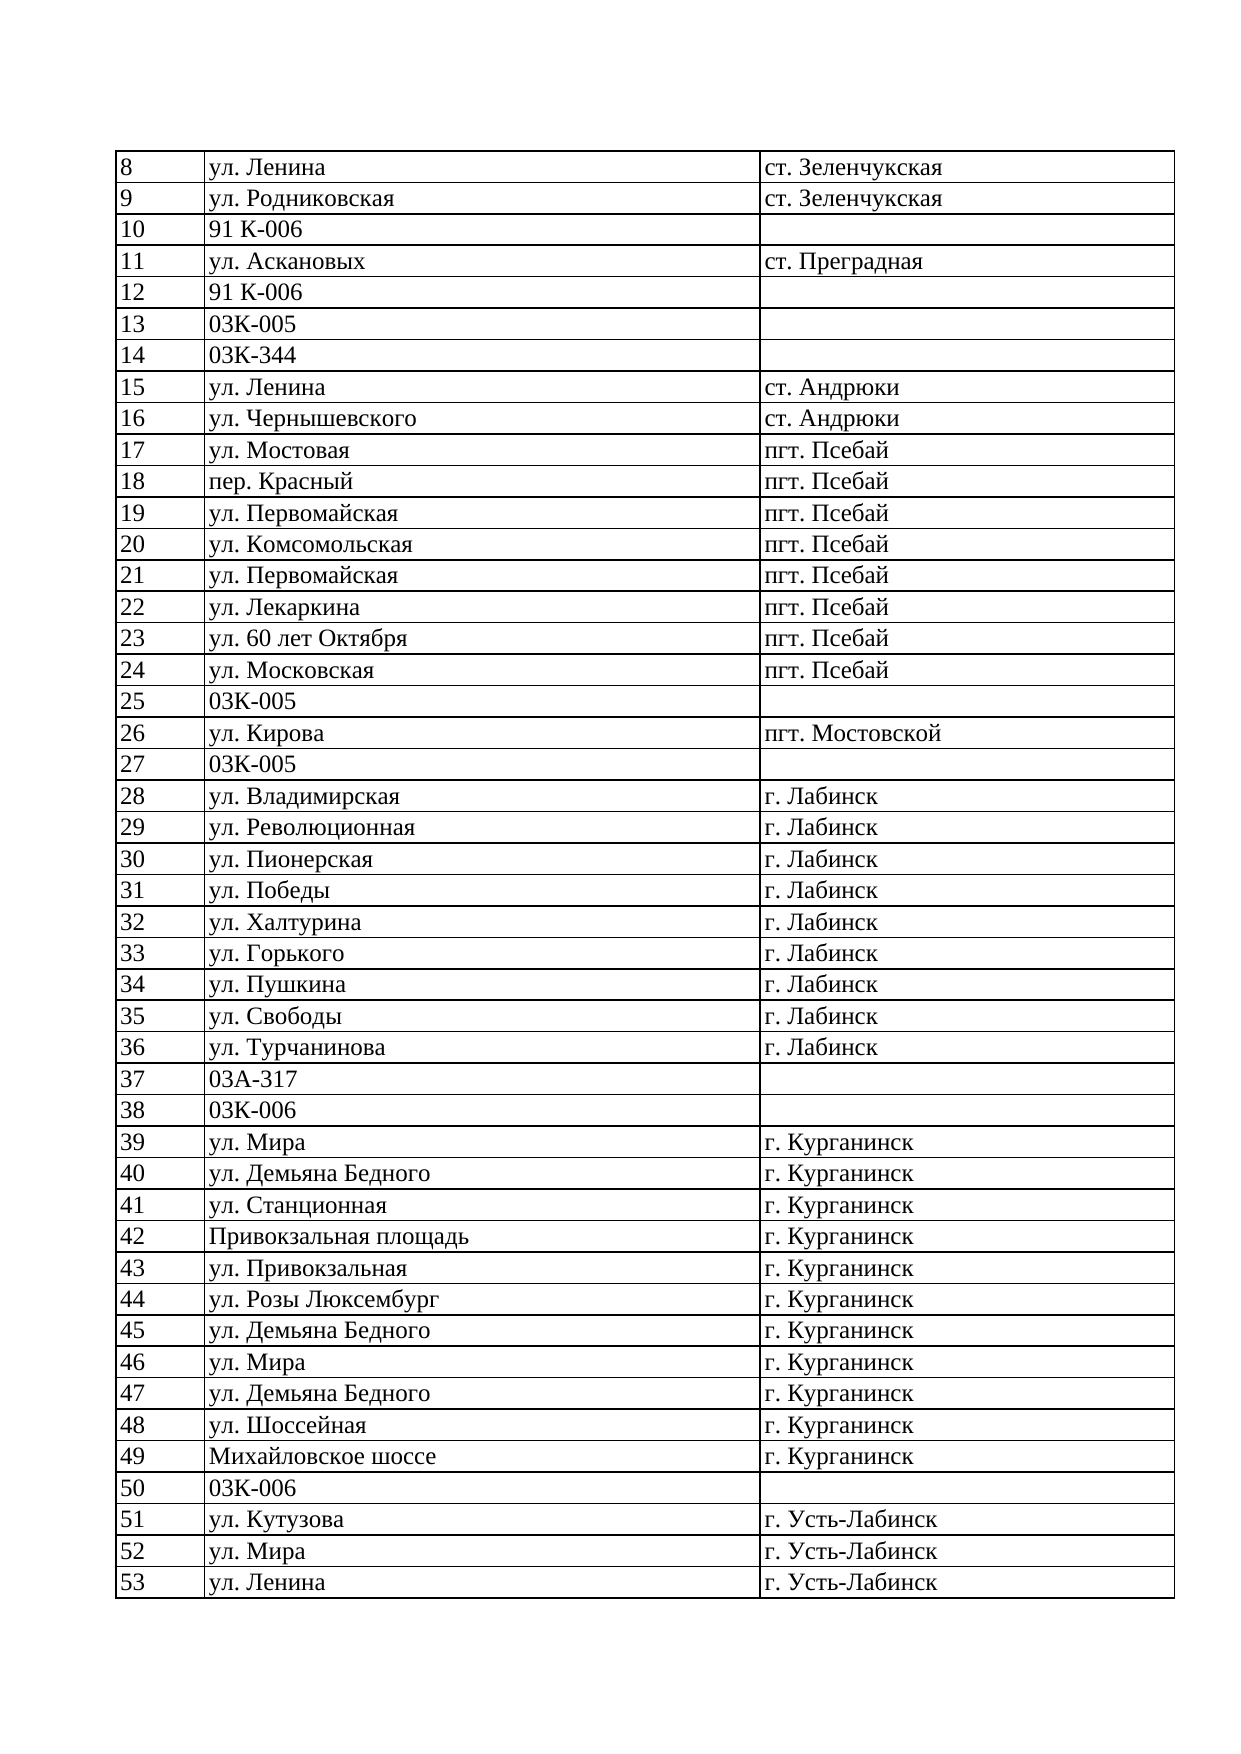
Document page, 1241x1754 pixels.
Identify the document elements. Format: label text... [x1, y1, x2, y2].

table_cell 03К-006 [205, 1473, 759, 1503]
table_cell 25 [117, 686, 204, 716]
table_cell 42 [117, 1221, 204, 1251]
table_cell 48 [117, 1410, 204, 1440]
table_cell 27 [117, 749, 204, 779]
table_cell 33 [117, 938, 204, 968]
table_cell ул. Станционная [205, 1190, 759, 1219]
table_cell ул. Первомайская [205, 498, 759, 527]
table_cell [761, 277, 1174, 307]
table_cell ул. Турчанинова [205, 1032, 759, 1062]
table_cell г. Лабинск [761, 781, 1174, 811]
table_cell 03К-344 [205, 340, 759, 370]
table_cell 39 [117, 1127, 204, 1157]
table_cell г. Лабинск [761, 970, 1174, 999]
table_cell г. Курганинск [761, 1158, 1174, 1188]
table_cell пгт. Псебай [761, 592, 1174, 622]
table_cell пгт. Псебай [761, 498, 1174, 527]
table_cell ст. Зеленчукская [761, 183, 1174, 213]
table_cell 03К-005 [205, 309, 759, 339]
table_cell 41 [117, 1190, 204, 1219]
table_cell ул. Родниковская [205, 183, 759, 213]
table_cell пгт. Псебай [761, 623, 1174, 653]
table_cell ул. Ленина [205, 152, 759, 181]
table_cell [761, 686, 1174, 716]
table_cell 03К-005 [205, 686, 759, 716]
table_cell 03К-005 [205, 749, 759, 779]
table_cell 53 [117, 1567, 204, 1597]
table_cell ул. Мостовая [205, 435, 759, 464]
table_cell ул. Шоссейная [205, 1410, 759, 1440]
table_cell 43 [117, 1253, 204, 1282]
table_cell г. Курганинск [761, 1190, 1174, 1219]
table_cell ул. Демьяна Бедного [205, 1158, 759, 1188]
table_cell 35 [117, 1001, 204, 1031]
table_cell 26 [117, 718, 204, 748]
table_cell 18 [117, 466, 204, 496]
table_cell 28 [117, 781, 204, 811]
table_cell [761, 309, 1174, 339]
table_cell ул. Мира [205, 1127, 759, 1157]
table_cell г. Лабинск [761, 844, 1174, 873]
table_cell Михайловское шоссе [205, 1441, 759, 1471]
table_cell ул. Московская [205, 655, 759, 685]
table_cell г. Курганинск [761, 1316, 1174, 1345]
table_cell 12 [117, 277, 204, 307]
table_cell 20 [117, 529, 204, 559]
table_cell пер. Красный [205, 466, 759, 496]
table_cell ул. Ленина [205, 1567, 759, 1597]
table_cell ул. Халтурина [205, 907, 759, 936]
table_cell пгт. Псебай [761, 466, 1174, 496]
table_cell 16 [117, 403, 204, 433]
table_cell ул. Ленина [205, 372, 759, 402]
table_cell ул. Чернышевского [205, 403, 759, 433]
table_cell пгт. Псебай [761, 561, 1174, 590]
table_cell 11 [117, 246, 204, 276]
table_cell г. Лабинск [761, 1032, 1174, 1062]
table_cell ст. Зеленчукская [761, 152, 1174, 181]
table_cell 29 [117, 812, 204, 842]
table_cell ул. Пионерская [205, 844, 759, 873]
table_cell 38 [117, 1095, 204, 1125]
table_cell г. Курганинск [761, 1378, 1174, 1408]
table_cell 47 [117, 1378, 204, 1408]
table_cell пгт. Псебай [761, 655, 1174, 685]
table_cell ул. Аскановых [205, 246, 759, 276]
table_cell 37 [117, 1064, 204, 1094]
table_cell 14 [117, 340, 204, 370]
table_cell г. Усть-Лабинск [761, 1504, 1174, 1534]
table_cell [761, 749, 1174, 779]
table_cell 03А-317 [205, 1064, 759, 1094]
table_cell пгт. Мостовской [761, 718, 1174, 748]
table_cell ул. Демьяна Бедного [205, 1316, 759, 1345]
table_cell г. Курганинск [761, 1410, 1174, 1440]
table_cell ул. Владимирская [205, 781, 759, 811]
table_cell ул. 60 лет Октября [205, 623, 759, 653]
table_cell 15 [117, 372, 204, 402]
table_cell г. Лабинск [761, 1001, 1174, 1031]
table_cell 17 [117, 435, 204, 464]
table_cell 91 К-006 [205, 215, 759, 244]
table_cell ст. Андрюки [761, 403, 1174, 433]
table_cell ул. Комсомольская [205, 529, 759, 559]
table_cell [761, 1064, 1174, 1094]
table_cell ул. Горького [205, 938, 759, 968]
table_cell [761, 1095, 1174, 1125]
table_cell г. Курганинск [761, 1347, 1174, 1377]
table_cell Привокзальная площадь [205, 1221, 759, 1251]
table_cell [761, 340, 1174, 370]
table_cell [761, 1473, 1174, 1503]
table_cell [761, 215, 1174, 244]
table_cell 36 [117, 1032, 204, 1062]
table_cell г. Лабинск [761, 938, 1174, 968]
table_cell 10 [117, 215, 204, 244]
table_cell 24 [117, 655, 204, 685]
table_cell ул. Лекаркина [205, 592, 759, 622]
table_cell ст. Преградная [761, 246, 1174, 276]
table_cell ул. Кирова [205, 718, 759, 748]
table_cell 13 [117, 309, 204, 339]
table_cell ул. Мира [205, 1536, 759, 1566]
table_cell 32 [117, 907, 204, 936]
table_cell 22 [117, 592, 204, 622]
table_cell пгт. Псебай [761, 529, 1174, 559]
table_cell ст. Андрюки [761, 372, 1174, 402]
table_cell ул. Победы [205, 875, 759, 905]
table_cell 40 [117, 1158, 204, 1188]
table_cell 8 [117, 152, 204, 181]
table_cell 34 [117, 970, 204, 999]
table_cell 03К-006 [205, 1095, 759, 1125]
table_cell г. Курганинск [761, 1284, 1174, 1314]
table_cell 44 [117, 1284, 204, 1314]
table_cell пгт. Псебай [761, 435, 1174, 464]
table_cell ул. Революционная [205, 812, 759, 842]
table_cell г. Курганинск [761, 1127, 1174, 1157]
table_cell ул. Привокзальная [205, 1253, 759, 1282]
table_cell г. Усть-Лабинск [761, 1567, 1174, 1597]
table_cell ул. Свободы [205, 1001, 759, 1031]
table_cell 21 [117, 561, 204, 590]
table_cell г. Курганинск [761, 1221, 1174, 1251]
table_cell ул. Пушкина [205, 970, 759, 999]
table_cell 49 [117, 1441, 204, 1471]
table_cell 51 [117, 1504, 204, 1534]
table_cell г. Усть-Лабинск [761, 1536, 1174, 1566]
table_cell г. Лабинск [761, 812, 1174, 842]
table_cell ул. Мира [205, 1347, 759, 1377]
table_cell 9 [117, 183, 204, 213]
table_cell г. Курганинск [761, 1441, 1174, 1471]
table_cell 31 [117, 875, 204, 905]
table_cell 46 [117, 1347, 204, 1377]
table_cell ул. Демьяна Бедного [205, 1378, 759, 1408]
table_cell 45 [117, 1316, 204, 1345]
table_cell 19 [117, 498, 204, 527]
table_cell 23 [117, 623, 204, 653]
table_cell 50 [117, 1473, 204, 1503]
table_cell г. Лабинск [761, 907, 1174, 936]
table_cell 30 [117, 844, 204, 873]
table_cell г. Лабинск [761, 875, 1174, 905]
table_cell 91 К-006 [205, 277, 759, 307]
table_cell ул. Кутузова [205, 1504, 759, 1534]
table_cell ул. Первомайская [205, 561, 759, 590]
table_cell ул. Розы Люксембург [205, 1284, 759, 1314]
table_cell г. Курганинск [761, 1253, 1174, 1282]
table_cell 52 [117, 1536, 204, 1566]
